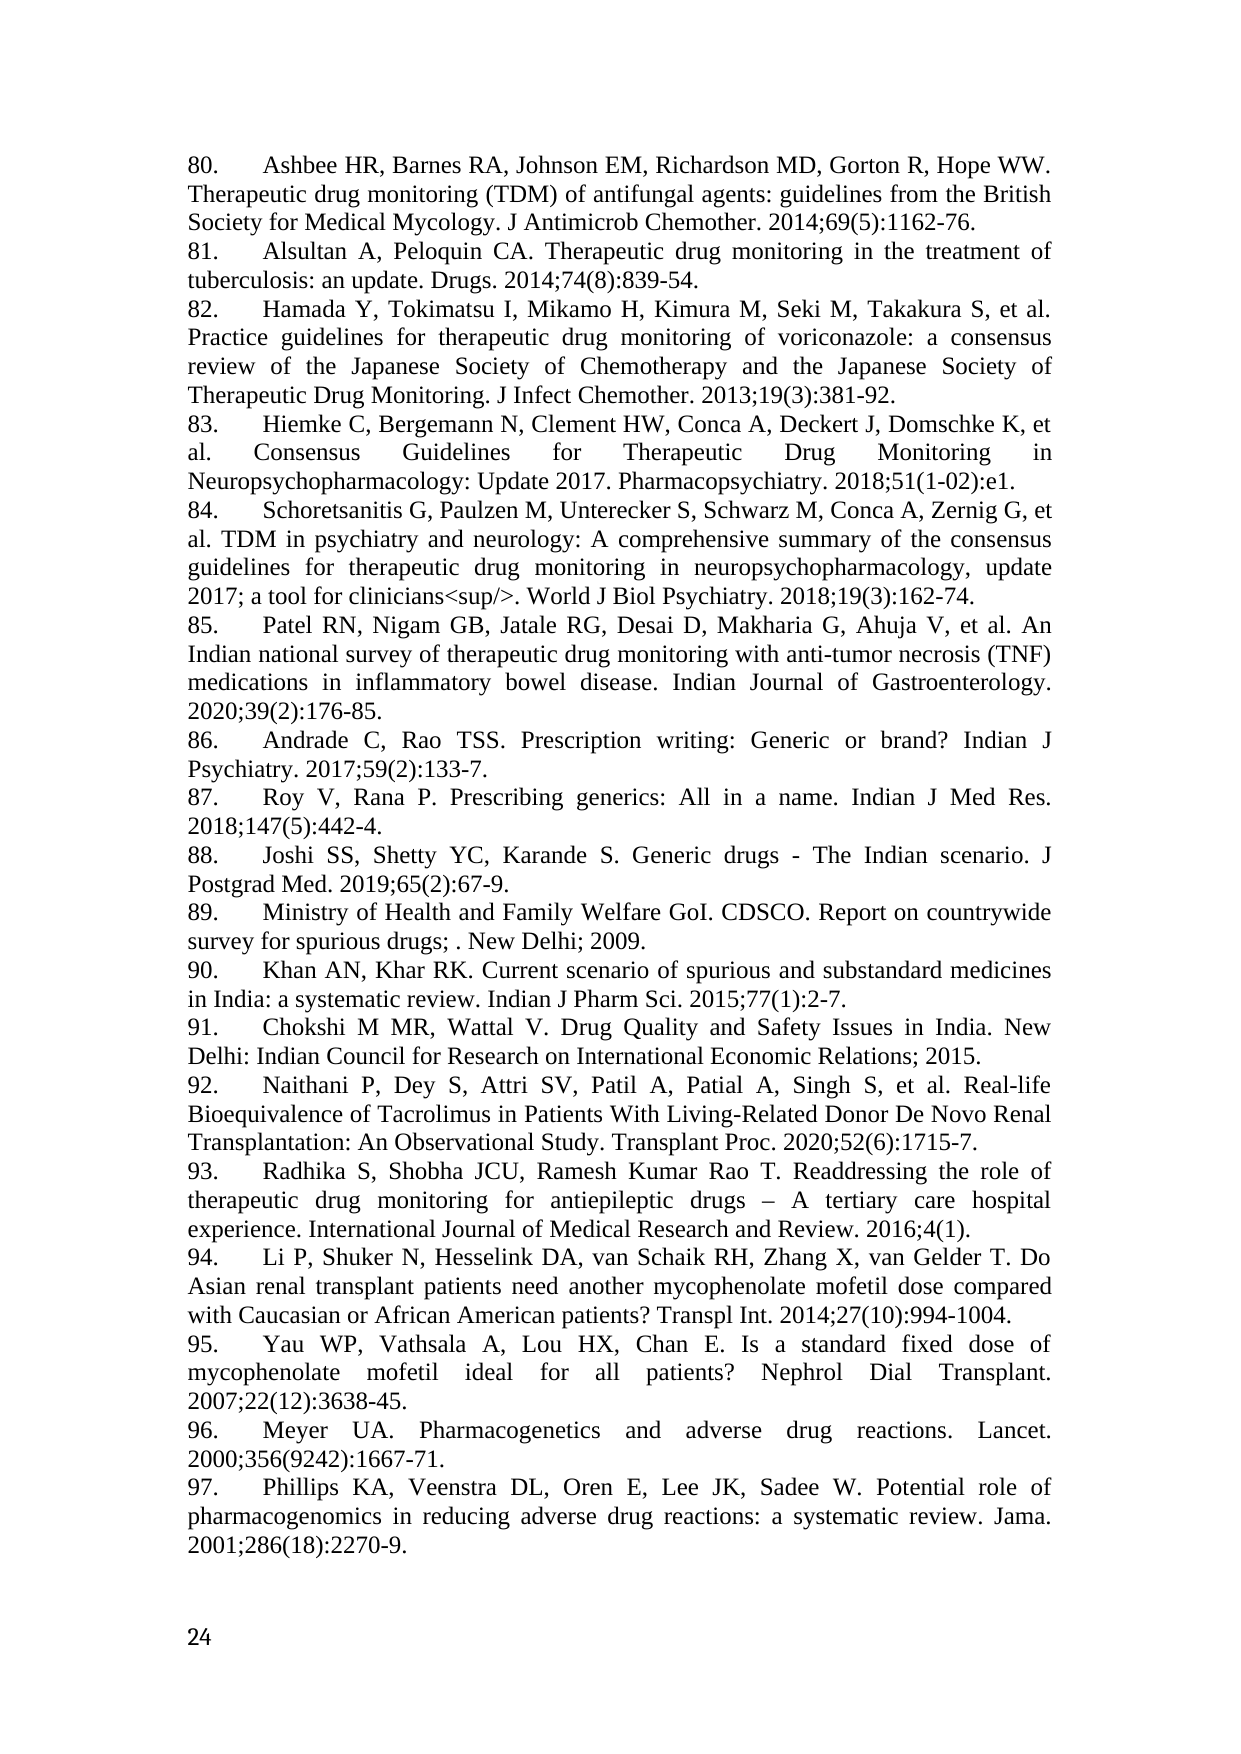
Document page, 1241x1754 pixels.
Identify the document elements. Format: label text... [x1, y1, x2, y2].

text 97. Phillips KA, Veenstra DL, Oren E, Lee JK, Sadee W. Potential role of pharmacogenomics in reducing adverse drug reactions: a systematic review. Jama. 2001;286(18):2270-9. [187, 1472, 1053, 1559]
text 94. Li P, Shuker N, Hesselink DA, van Schaik RH, Zhang X, van Gelder T. Do Asian renal transplant patients need another mycophenolate mofetil dose compared with Caucasian or African American patients? Transpl Int. 2014;27(10):994-1004. [187, 1242, 1053, 1329]
text 87. Roy V, Rana P. Prescribing generics: All in a name. Indian J Med Res. 2018;147(5):442-4. [187, 782, 1053, 840]
text 89. Ministry of Health and Family Welfare GoI. CDSCO. Report on countrywide survey for spurious drugs; . New Delhi; 2009. [187, 897, 1053, 955]
text 90. Khan AN, Khar RK. Current scenario of spurious and substandard medicines in India: a systematic review. Indian J Pharm Sci. 2015;77(1):2-7. [187, 955, 1053, 1012]
text 95. Yau WP, Vathsala A, Lou HX, Chan E. Is a standard fixed dose of mycophenolate mofetil ideal for all patients? Nephrol Dial Transplant. 2007;22(12):3638-45. [187, 1329, 1053, 1415]
text 80. Ashbee HR, Barnes RA, Johnson EM, Richardson MD, Gorton R, Hope WW. Therapeutic drug monitoring (TDM) of antifungal agents: guidelines from the British Society for Medical Mycology. J Antimicrob Chemother. 2014;69(5):1162-76. [187, 150, 1053, 236]
text 81. Alsultan A, Peloquin CA. Therapeutic drug monitoring in the treatment of tuberculosis: an update. Drugs. 2014;74(8):839-54. [187, 236, 1053, 294]
text 86. Andrade C, Rao TSS. Prescription writing: Generic or brand? Indian J Psychiatry. 2017;59(2):133-7. [187, 725, 1053, 782]
text 92. Naithani P, Dey S, Attri SV, Patil A, Patial A, Singh S, et al. Real-life Bioequivalence of Tacrolimus in Patients With Living-Related Donor De Novo Renal Transplantation: An Observational Study. Transplant Proc. 2020;52(6):1715-7. [187, 1070, 1053, 1156]
text 84. Schoretsanitis G, Paulzen M, Unterecker S, Schwarz M, Conca A, Zernig G, et al. TDM in psychiatry and neurology: A comprehensive summary of the consensus guidelines for therapeutic drug monitoring in neuropsychopharmacology, update 2017; a tool for clinicians<sup/>. World J Biol Psychiatry. 2018;19(3):162-74. [187, 495, 1053, 610]
text 82. Hamada Y, Tokimatsu I, Mikamo H, Kimura M, Seki M, Takakura S, et al. Practice guidelines for therapeutic drug monitoring of voriconazole: a consensus review of the Japanese Society of Chemotherapy and the Japanese Society of Therapeutic Drug Monitoring. J Infect Chemother. 2013;19(3):381-92. [187, 294, 1053, 409]
text 88. Joshi SS, Shetty YC, Karande S. Generic drugs - The Indian scenario. J Postgrad Med. 2019;65(2):67-9. [187, 840, 1053, 897]
text 83. Hiemke C, Bergemann N, Clement HW, Conca A, Deckert J, Domschke K, et al. Consensus Guidelines for Therapeutic Drug Monitoring in Neuropsychopharmacology: Update 2017. Pharmacopsychiatry. 2018;51(1-02):e1. [187, 409, 1053, 495]
text 96. Meyer UA. Pharmacogenetics and adverse drug reactions. Lancet. 2000;356(9242):1667-71. [187, 1415, 1053, 1472]
text 93. Radhika S, Shobha JCU, Ramesh Kumar Rao T. Readdressing the role of therapeutic drug monitoring for antiepileptic drugs – A tertiary care hospital experience. International Journal of Medical Research and Review. 2016;4(1). [187, 1156, 1053, 1242]
text 85. Patel RN, Nigam GB, Jatale RG, Desai D, Makharia G, Ahuja V, et al. An Indian national survey of therapeutic drug monitoring with anti-tumor necrosis (TNF) medications in inflammatory bowel disease. Indian Journal of Gastroenterology. 2020;39(2):176-85. [187, 610, 1053, 725]
text 91. Chokshi M MR, Wattal V. Drug Quality and Safety Issues in India. New Delhi: Indian Council for Research on International Economic Relations; 2015. [187, 1012, 1053, 1070]
